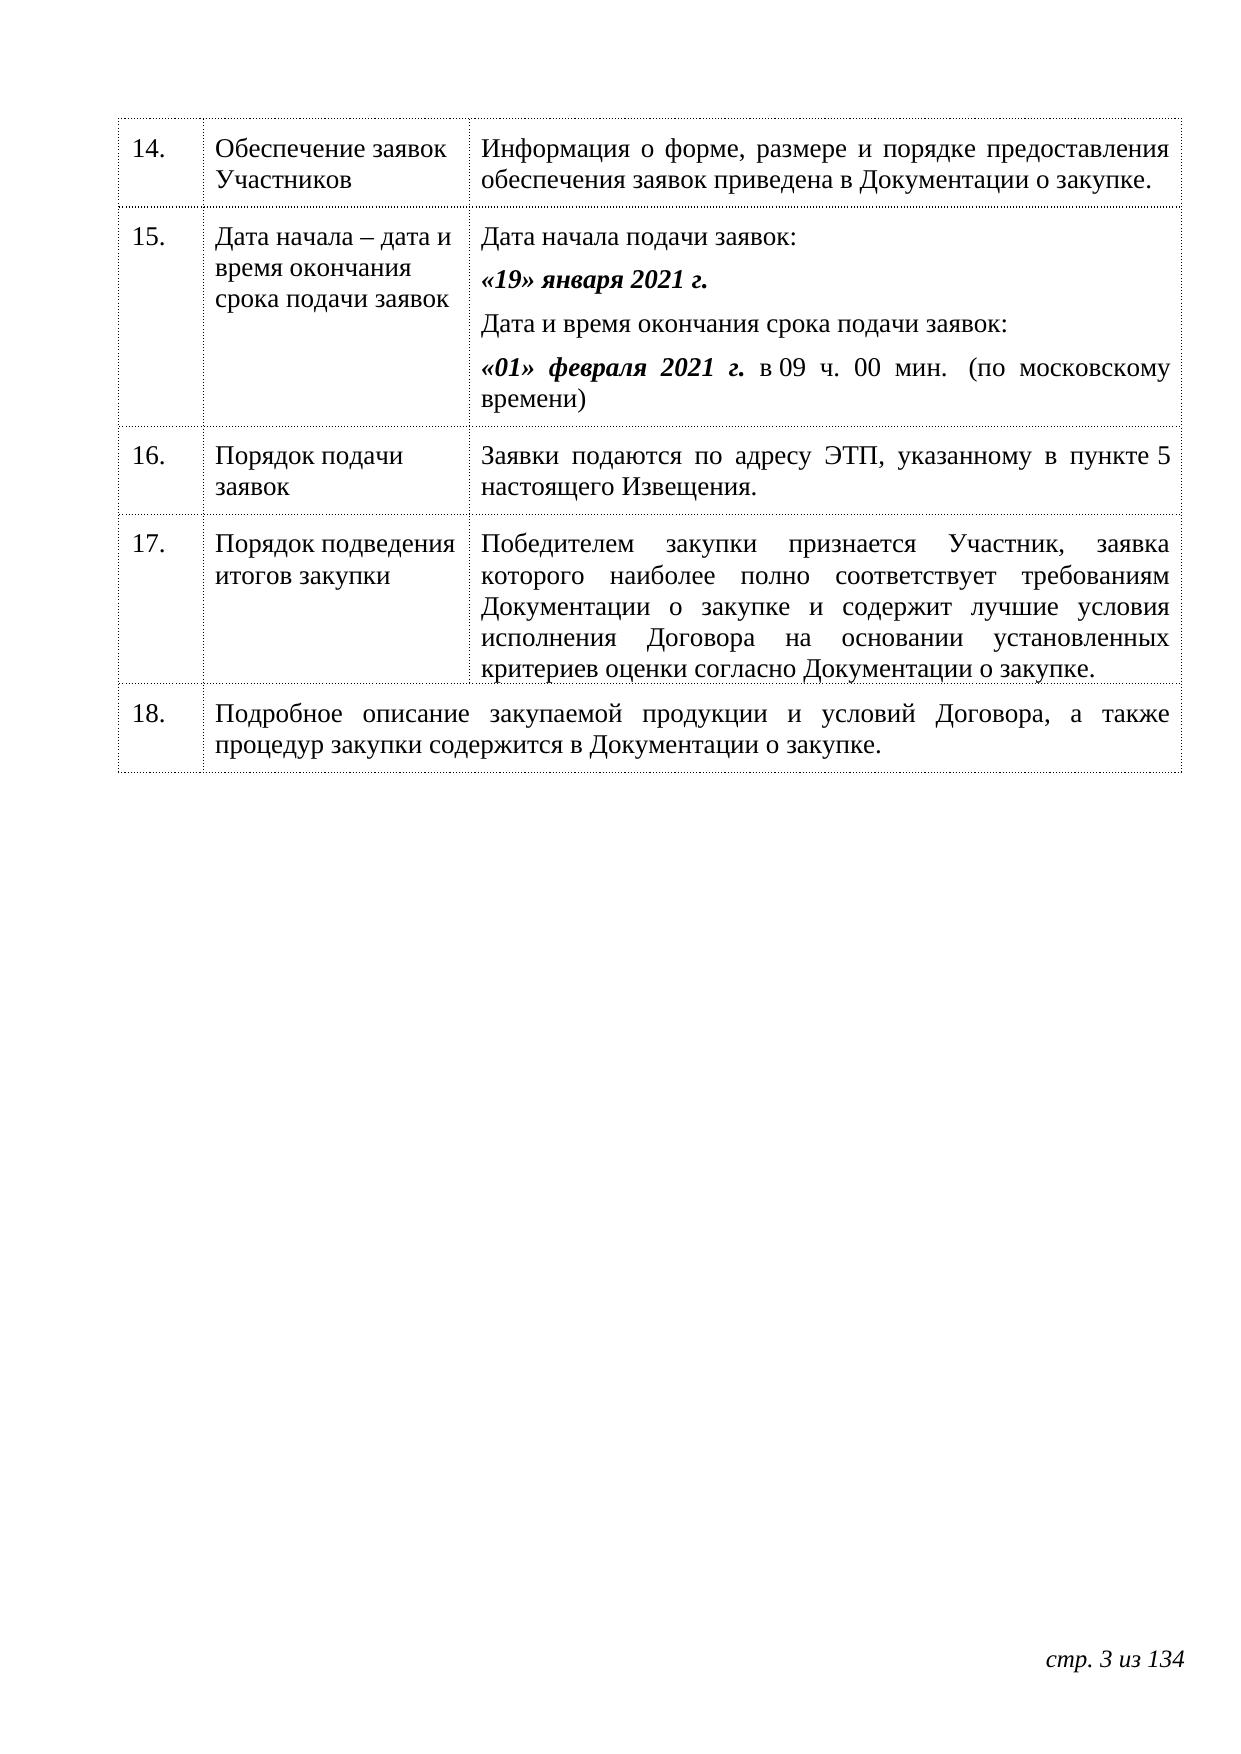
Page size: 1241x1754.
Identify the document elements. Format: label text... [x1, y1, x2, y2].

table_cell [119, 206, 204, 426]
table_cell Победителем закупки признается Участник, заявка которого наиболее полно соответствует требованиям Документации о закупке и содержит лучшие условия исполнения Договора на основании установленных критериев оценки согласно Документации о закупке. [470, 514, 1182, 683]
table_cell [119, 514, 204, 683]
table_cell Дата начала подачи заявок: «19» января 2021 г. Дата и время окончания срока подачи заявок: «01» февраля 2021 г. в 09 ч. 00 мин. (по московскому времени) [470, 206, 1182, 426]
table_cell Порядок подачи заявок [204, 426, 469, 514]
table_cell [119, 426, 204, 514]
table_cell Порядок подведения итогов закупки [204, 514, 469, 683]
table_cell Информация о форме, размере и порядке предоставления обеспечения заявок приведена в Документации о закупке. [470, 118, 1182, 206]
table_cell Дата начала – дата и время окончания срока подачи заявок [204, 206, 469, 426]
table_cell [119, 118, 204, 206]
table_cell Обеспечение заявок Участников [204, 118, 469, 206]
table_cell Подробное описание закупаемой продукции и условий Договора, а также процедур закупки содержится в Документации о закупке. [204, 683, 1182, 772]
table_cell Заявки подаются по адресу ЭТП, указанному в пункте 5 настоящего Извещения. [470, 426, 1182, 514]
table_cell [119, 683, 204, 772]
